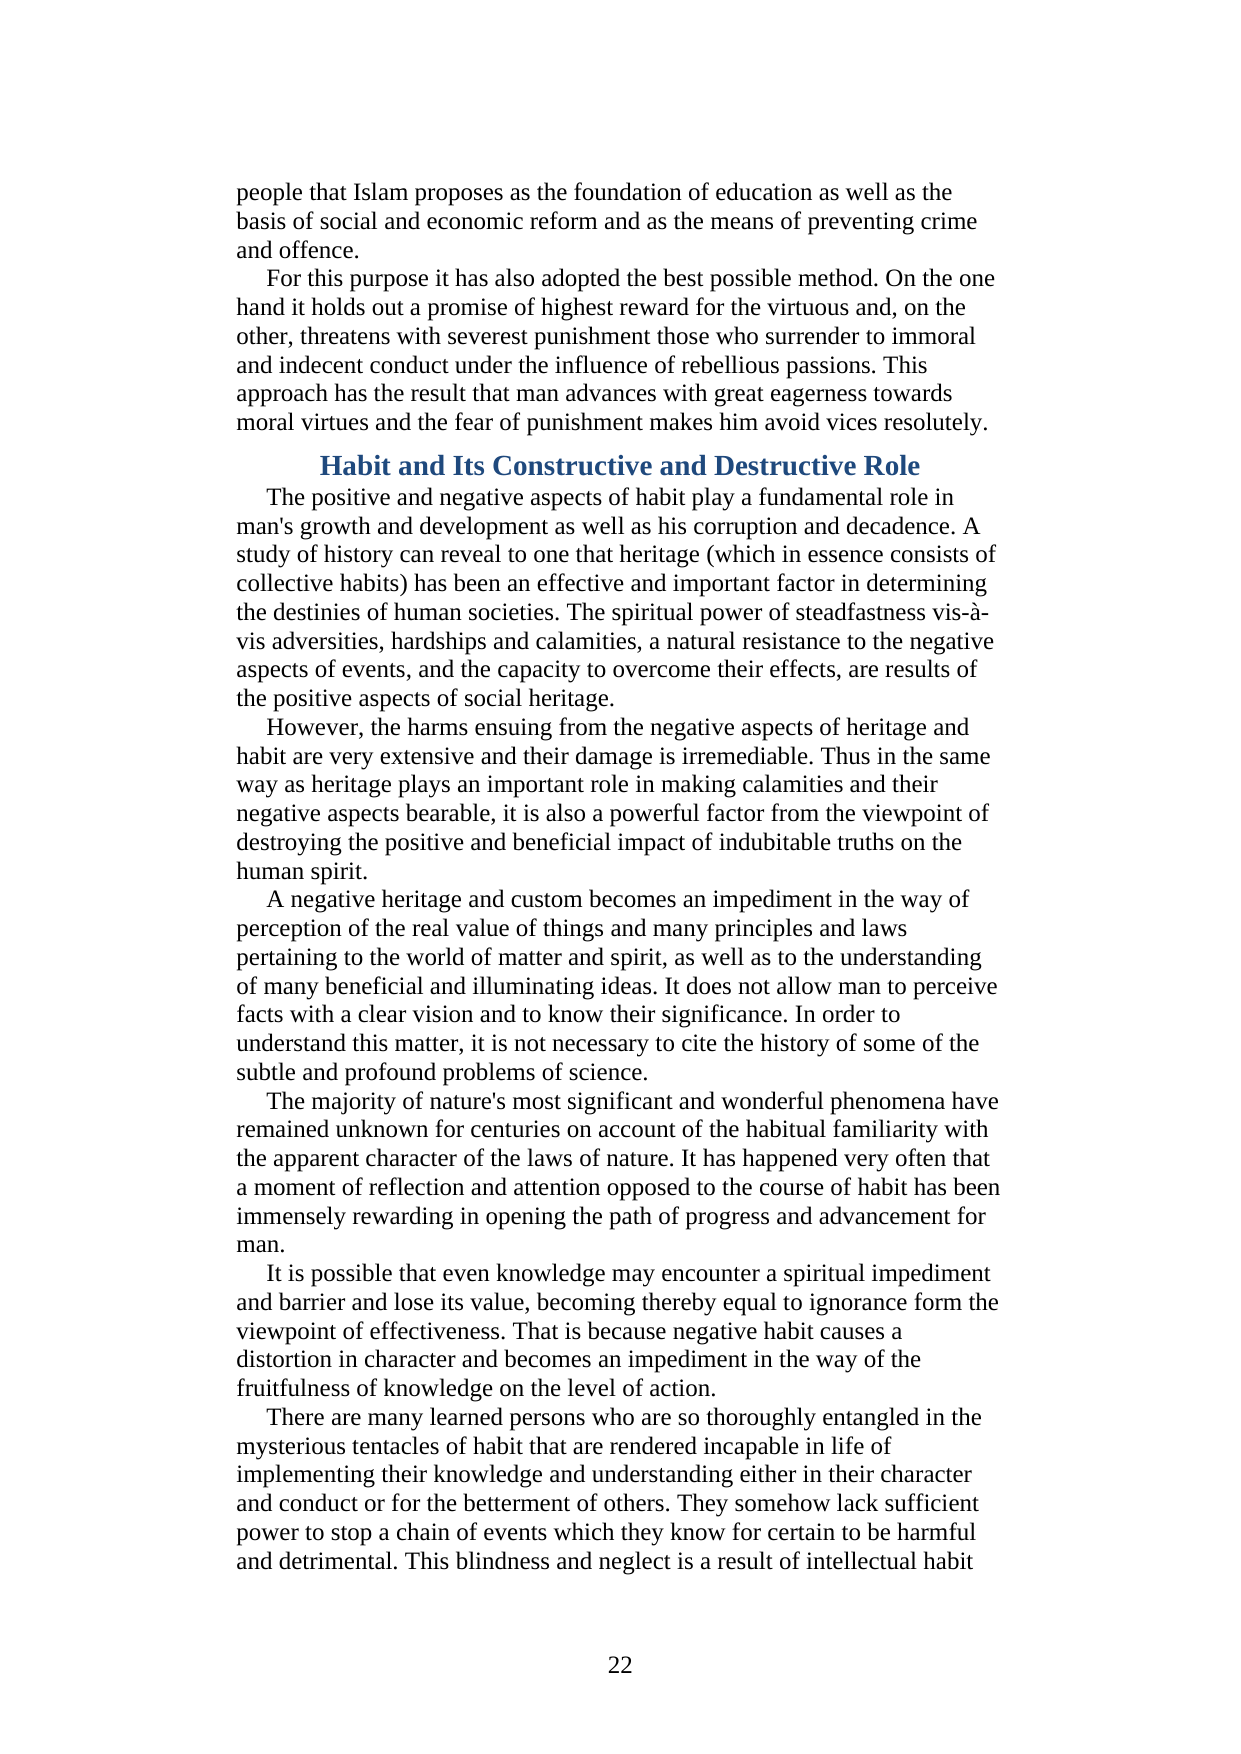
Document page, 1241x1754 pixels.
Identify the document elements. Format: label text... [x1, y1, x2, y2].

text The majority of nature's most significant and wonderful phenomena have remained unknown for centuries on account of the habitual familiarity with the apparent character of the laws of nature. It has happened very often that a moment of reflection and attention opposed to the course of habit has been immensely rewarding in opening the path of progress and advancement for man. [236, 1086, 1004, 1258]
text The positive and negative aspects of habit play a fundamental role in man's growth and development as well as his corruption and decadence. A study of history can reveal to one that heritage (which in essence consists of collective habits) has been an effective and important factor in determining the destinies of human societies. The spiritual power of steadfastness vis-à-vis adversities, hardships and calamities, a natural resistance to the negative aspects of events, and the capacity to overcome their effects, are results of the positive aspects of social heritage. [236, 482, 1004, 712]
subtitle Habit and Its Constructive and Destructive Role [236, 448, 1004, 482]
text A negative heritage and custom becomes an impediment in the way of perception of the real value of things and many principles and laws pertaining to the world of matter and spirit, as well as to the understanding of many beneficial and illuminating ideas. It does not allow man to perceive facts with a clear vision and to know their significance. In order to understand this matter, it is not necessary to cite the history of some of the subtle and profound problems of science. [236, 884, 1004, 1086]
text However, the harms ensuing from the negative aspects of heritage and habit are very extensive and their damage is irremediable. Thus in the same way as heritage plays an important role in making calamities and their negative aspects bearable, it is also a powerful factor from the viewpoint of destroying the positive and beneficial impact of indubitable truths on the human spirit. [236, 712, 1004, 884]
text It is possible that even knowledge may encounter a spiritual impediment and barrier and lose its value, becoming thereby equal to ignorance form the viewpoint of effectiveness. That is because negative habit causes a distortion in character and becomes an impediment in the way of the fruitfulness of knowledge on the level of action. [236, 1258, 1004, 1402]
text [236, 177, 1004, 263]
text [236, 1402, 1004, 1574]
text For this purpose it has also adopted the best possible method. On the one hand it holds out a promise of highest reward for the virtuous and, on the other, threatens with severest punishment those who surrender to immoral and indecent conduct under the influence of rebellious passions. This approach has the result that man advances with great eagerness towards moral virtues and the fear of punishment makes him avoid vices resolutely. [236, 263, 1004, 436]
